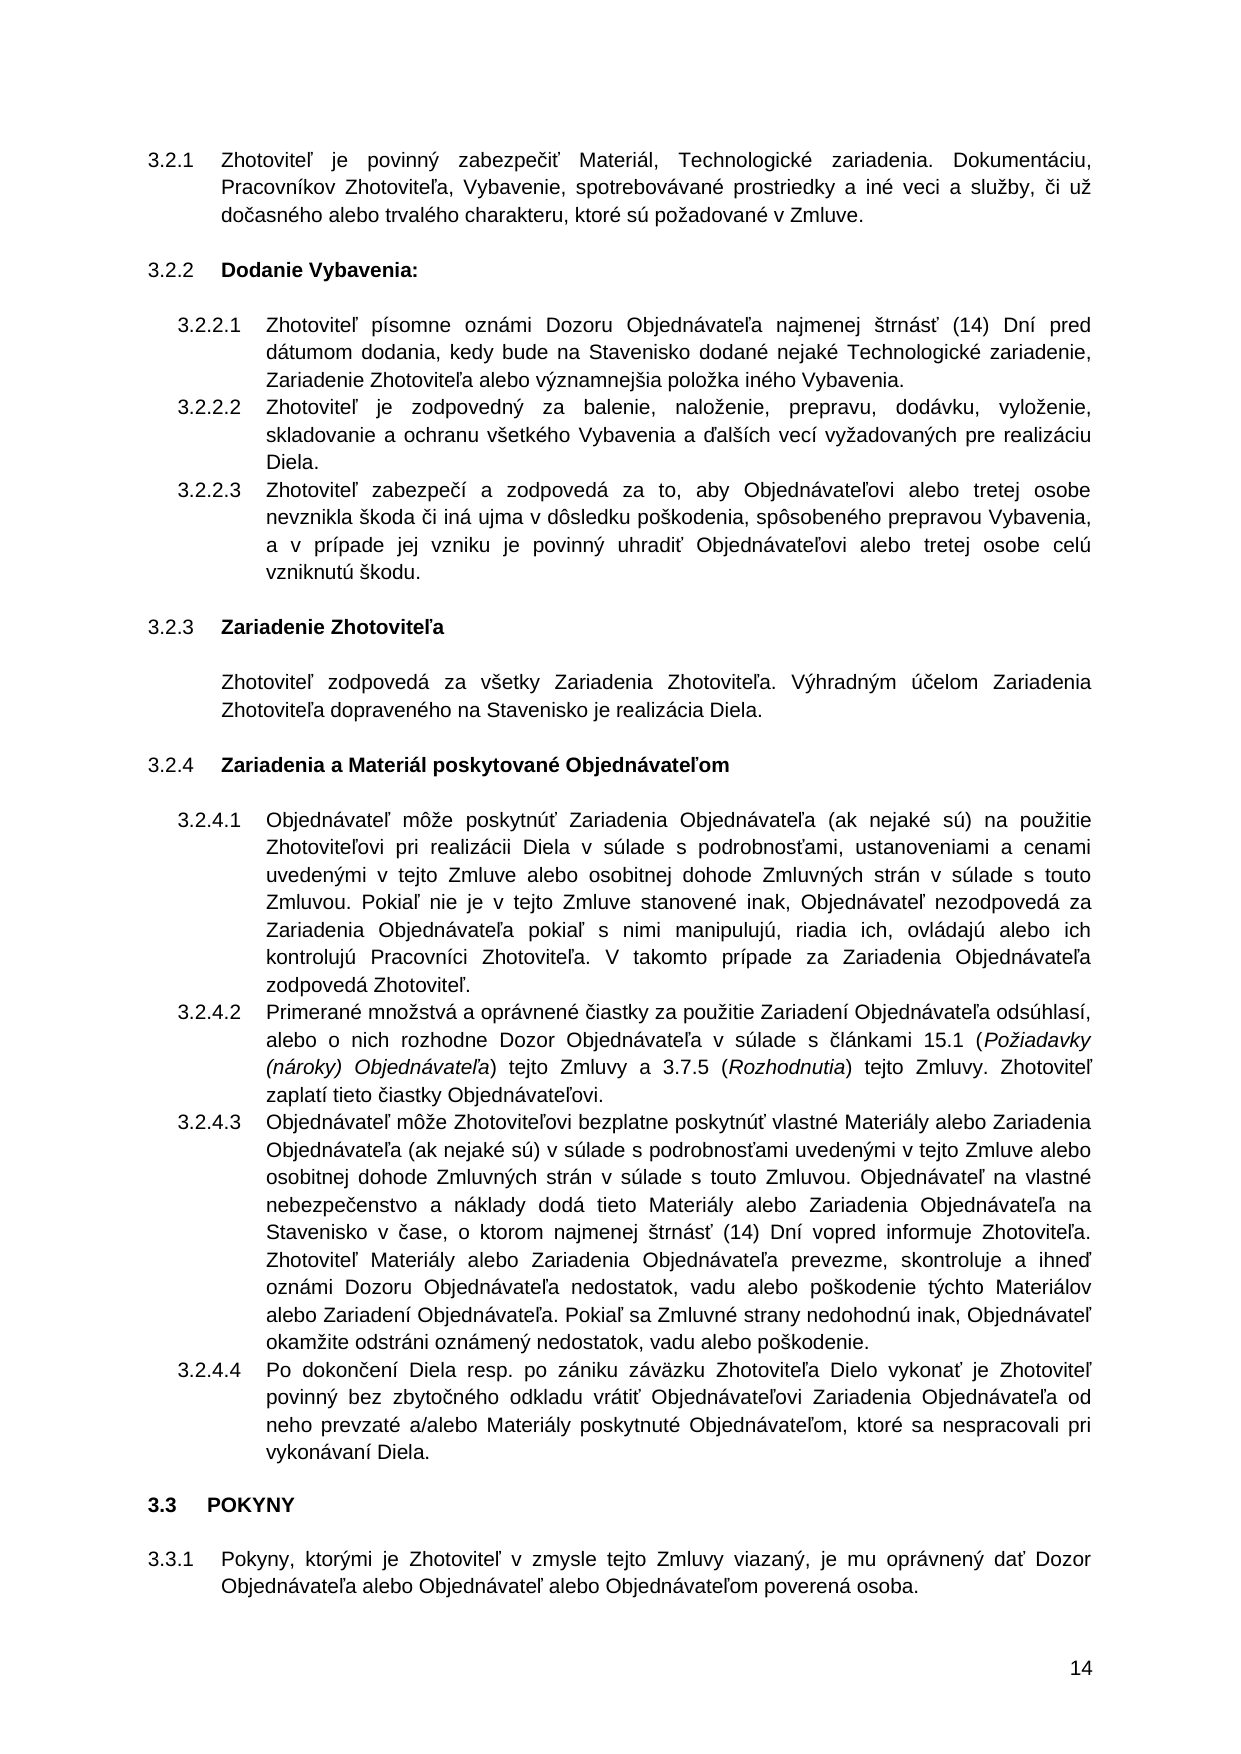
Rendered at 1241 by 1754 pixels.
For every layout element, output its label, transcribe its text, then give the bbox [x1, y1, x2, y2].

list Zariadenia a Materiál poskytované Objednávateľom [148, 753, 1092, 777]
list Primerané množstvá a oprávnené čiastky za použitie Zariadení Objednávateľa odsúhlasí, alebo o nich rozhodne Dozor Objednávateľa v súlade s článkami 15.1 (Požiadavky (nároky) Objednávateľa) tejto Zmluvy a 3.7.5 (Rozhodnutia) tejto Zmluvy. Zhotoviteľ zaplatí tieto čiastky Objednávateľovi. [177, 1000, 1092, 1107]
list Dodanie Vybavenia: [148, 258, 1092, 282]
list Pokyny, ktorými je Zhotoviteľ v zmysle tejto Zmluvy viazaný, je mu oprávnený dať Dozor Objednávateľa alebo Objednávateľ alebo Objednávateľom poverená osoba. [148, 1547, 1092, 1598]
list Po dokončení Diela resp. po zániku záväzku Zhotoviteľa Dielo vykonať je Zhotoviteľ povinný bez zbytočného odkladu vrátiť Objednávateľovi Zariadenia Objednávateľa od neho prevzaté a/alebo Materiály poskytnuté Objednávateľom, ktoré sa nespracovali pri vykonávaní Diela. [177, 1358, 1092, 1464]
list Zhotoviteľ je povinný zabezpečiť Materiál, Technologické zariadenia. Dokumentáciu, Pracovníkov Zhotoviteľa, Vybavenie, spotrebovávané prostriedky a iné veci a služby, či už dočasného alebo trvalého charakteru, ktoré sú požadované v Zmluve. [148, 148, 1092, 227]
list Objednávateľ môže poskytnúť Zariadenia Objednávateľa (ak nejaké sú) na použitie Zhotoviteľovi pri realizácii Diela v súlade s podrobnosťami, ustanoveniami a cenami uvedenými v tejto Zmluve alebo osobitnej dohode Zmluvných strán v súlade s touto Zmluvou. Pokiaľ nie je v tejto Zmluve stanovené inak, Objednávateľ nezodpovedá za Zariadenia Objednávateľa pokiaľ s nimi manipulujú, riadia ich, ovládajú alebo ich kontrolujú Pracovníci Zhotoviteľa. V takomto prípade za Zariadenia Objednávateľa zodpovedá Zhotoviteľ. [177, 808, 1092, 997]
text Zhotoviteľ zodpovedá za všetky Zariadenia Zhotoviteľa. Výhradným účelom Zariadenia Zhotoviteľa dopraveného na Stavenisko je realizácia Diela. [221, 670, 1092, 722]
list Zhotoviteľ je zodpovedný za balenie, naloženie, prepravu, dodávku, vyloženie, skladovanie a ochranu všetkého Vybavenia a ďalších vecí vyžadovaných pre realizáciu Diela. [177, 395, 1092, 474]
list Objednávateľ môže Zhotoviteľovi bezplatne poskytnúť vlastné Materiály alebo Zariadenia Objednávateľa (ak nejaké sú) v súlade s podrobnosťami uvedenými v tejto Zmluve alebo osobitnej dohode Zmluvných strán v súlade s touto Zmluvou. Objednávateľ na vlastné nebezpečenstvo a náklady dodá tieto Materiály alebo Zariadenia Objednávateľa na Stavenisko v čase, o ktorom najmenej štrnásť (14) Dní vopred informuje Zhotoviteľa. Zhotoviteľ Materiály alebo Zariadenia Objednávateľa prevezme, skontroluje a ihneď oznámi Dozoru Objednávateľa nedostatok, vadu alebo poškodenie týchto Materiálov alebo Zariadení Objednávateľa. Pokiaľ sa Zmluvné strany nedohodnú inak, Objednávateľ okamžite odstráni oznámený nedostatok, vadu alebo poškodenie. [177, 1110, 1092, 1354]
list Zariadenie Zhotoviteľa [148, 615, 1092, 639]
list Zhotoviteľ zabezpečí a zodpovedá za to, aby Objednávateľovi alebo tretej osobe nevznikla škoda či iná ujma v dôsledku poškodenia, spôsobeného prepravou Vybavenia, a v prípade jej vzniku je povinný uhradiť Objednávateľovi alebo tretej osobe celú vzniknutú škodu. [177, 478, 1092, 584]
list Zhotoviteľ písomne oznámi Dozoru Objednávateľa najmenej štrnásť (14) Dní pred dátumom dodania, kedy bude na Stavenisko dodané nejaké Technologické zariadenie, Zariadenie Zhotoviteľa alebo významnejšia položka iného Vybavenia. [177, 313, 1092, 392]
subtitle POKYNY [148, 1493, 1092, 1517]
